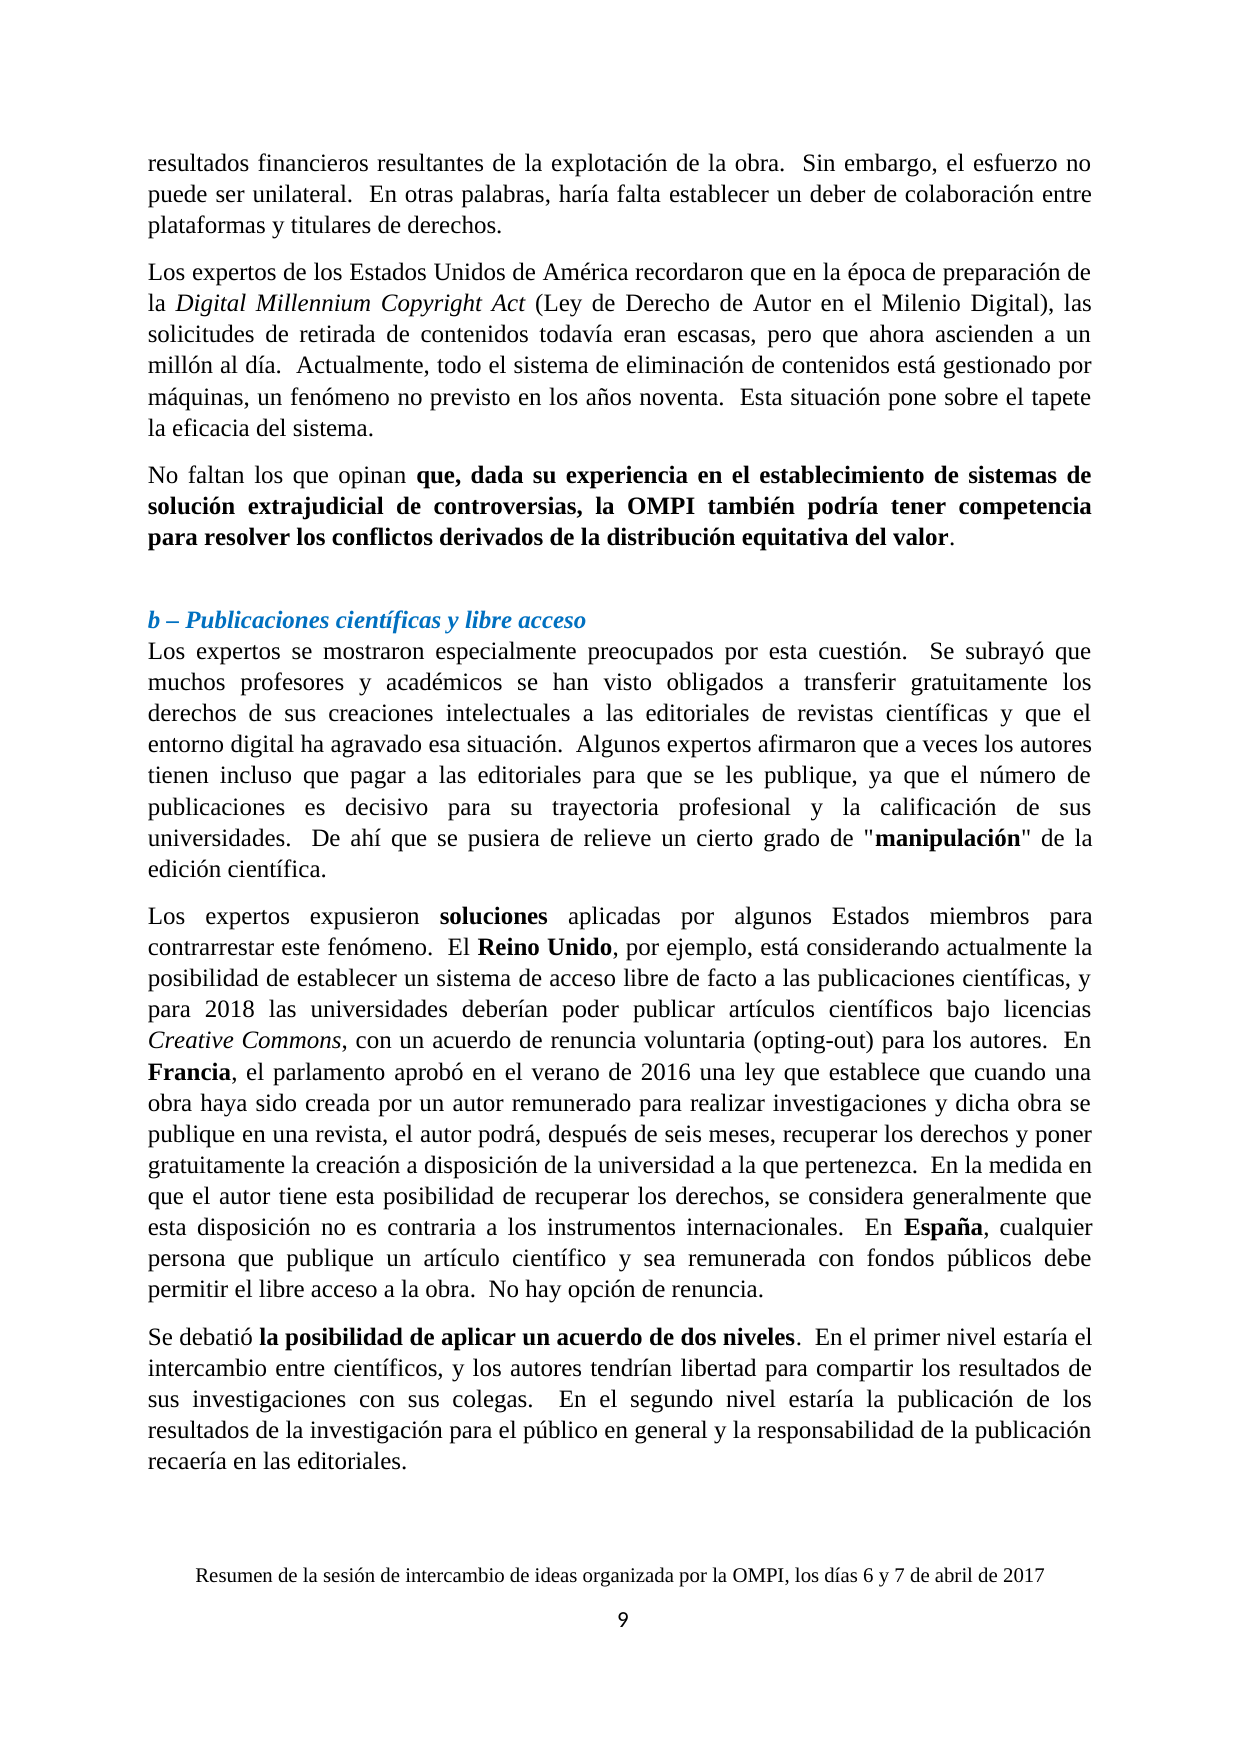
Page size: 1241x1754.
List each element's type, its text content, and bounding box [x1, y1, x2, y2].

subtitle b – Publicaciones científicas y libre acceso [148, 605, 1093, 634]
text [148, 148, 1093, 238]
text No faltan los que opinan que, dada su experiencia en el establecimiento de sistemas de solución extrajudicial de controversias, la OMPI también podría tener competencia para resolver los conflictos derivados de la distribución equitativa del valor. [148, 460, 1093, 551]
text Los expertos se mostraron especialmente preocupados por esta cuestión. Se subrayó que muchos profesores y académicos se han visto obligados a transferir gratuitamente los derechos de sus creaciones intelectuales a las editoriales de revistas científicas y que el entorno digital ha agravado esa situación. Algunos expertos afirmaron que a veces los autores tienen incluso que pagar a las editoriales para que se les publique, ya que el número de publicaciones es decisivo para su trayectoria profesional y la calificación de sus universidades. De ahí que se pusiera de relieve un cierto grado de "manipulación" de la edición científica. [148, 636, 1093, 882]
text Se debatió la posibilidad de aplicar un acuerdo de dos niveles. En el primer nivel estaría el intercambio entre científicos, y los autores tendrían libertad para compartir los resultados de sus investigaciones con sus colegas. En el segundo nivel estaría la publicación de los resultados de la investigación para el público en general y la responsabilidad de la publicación recaería en las editoriales. [148, 1322, 1093, 1474]
text Los expertos de los Estados Unidos de América recordaron que en la época de preparación de la Digital Millennium Copyright Act (Ley de Derecho de Autor en el Milenio Digital), las solicitudes de retirada de contenidos todavía eran escasas, pero que ahora ascienden a un millón al día. Actualmente, todo el sistema de eliminación de contenidos está gestionado por máquinas, un fenómeno no previsto en los años noventa. Esta situación pone sobre el tapete la eficacia del sistema. [148, 257, 1093, 441]
text Los expertos expusieron soluciones aplicadas por algunos Estados miembros para contrarrestar este fenómeno. El Reino Unido, por ejemplo, está considerando actualmente la posibilidad de establecer un sistema de acceso libre de facto a las publicaciones científicas, y para 2018 las universidades deberían poder publicar artículos científicos bajo licencias Creative Commons, con un acuerdo de renuncia voluntaria (opting-out) para los autores. En Francia, el parlamento aprobó en el verano de 2016 una ley que establece que cuando una obra haya sido creada por un autor remunerado para realizar investigaciones y dicha obra se publique en una revista, el autor podrá, después de seis meses, recuperar los derechos y poner gratuitamente la creación a disposición de la universidad a la que pertenezca. En la medida en que el autor tiene esta posibilidad de recuperar los derechos, se considera generalmente que esta disposición no es contraria a los instrumentos internacionales. En España, cualquier persona que publique un artículo científico y sea remunerada con fondos públicos debe permitir el libre acceso a la obra. No hay opción de renuncia. [148, 901, 1093, 1303]
